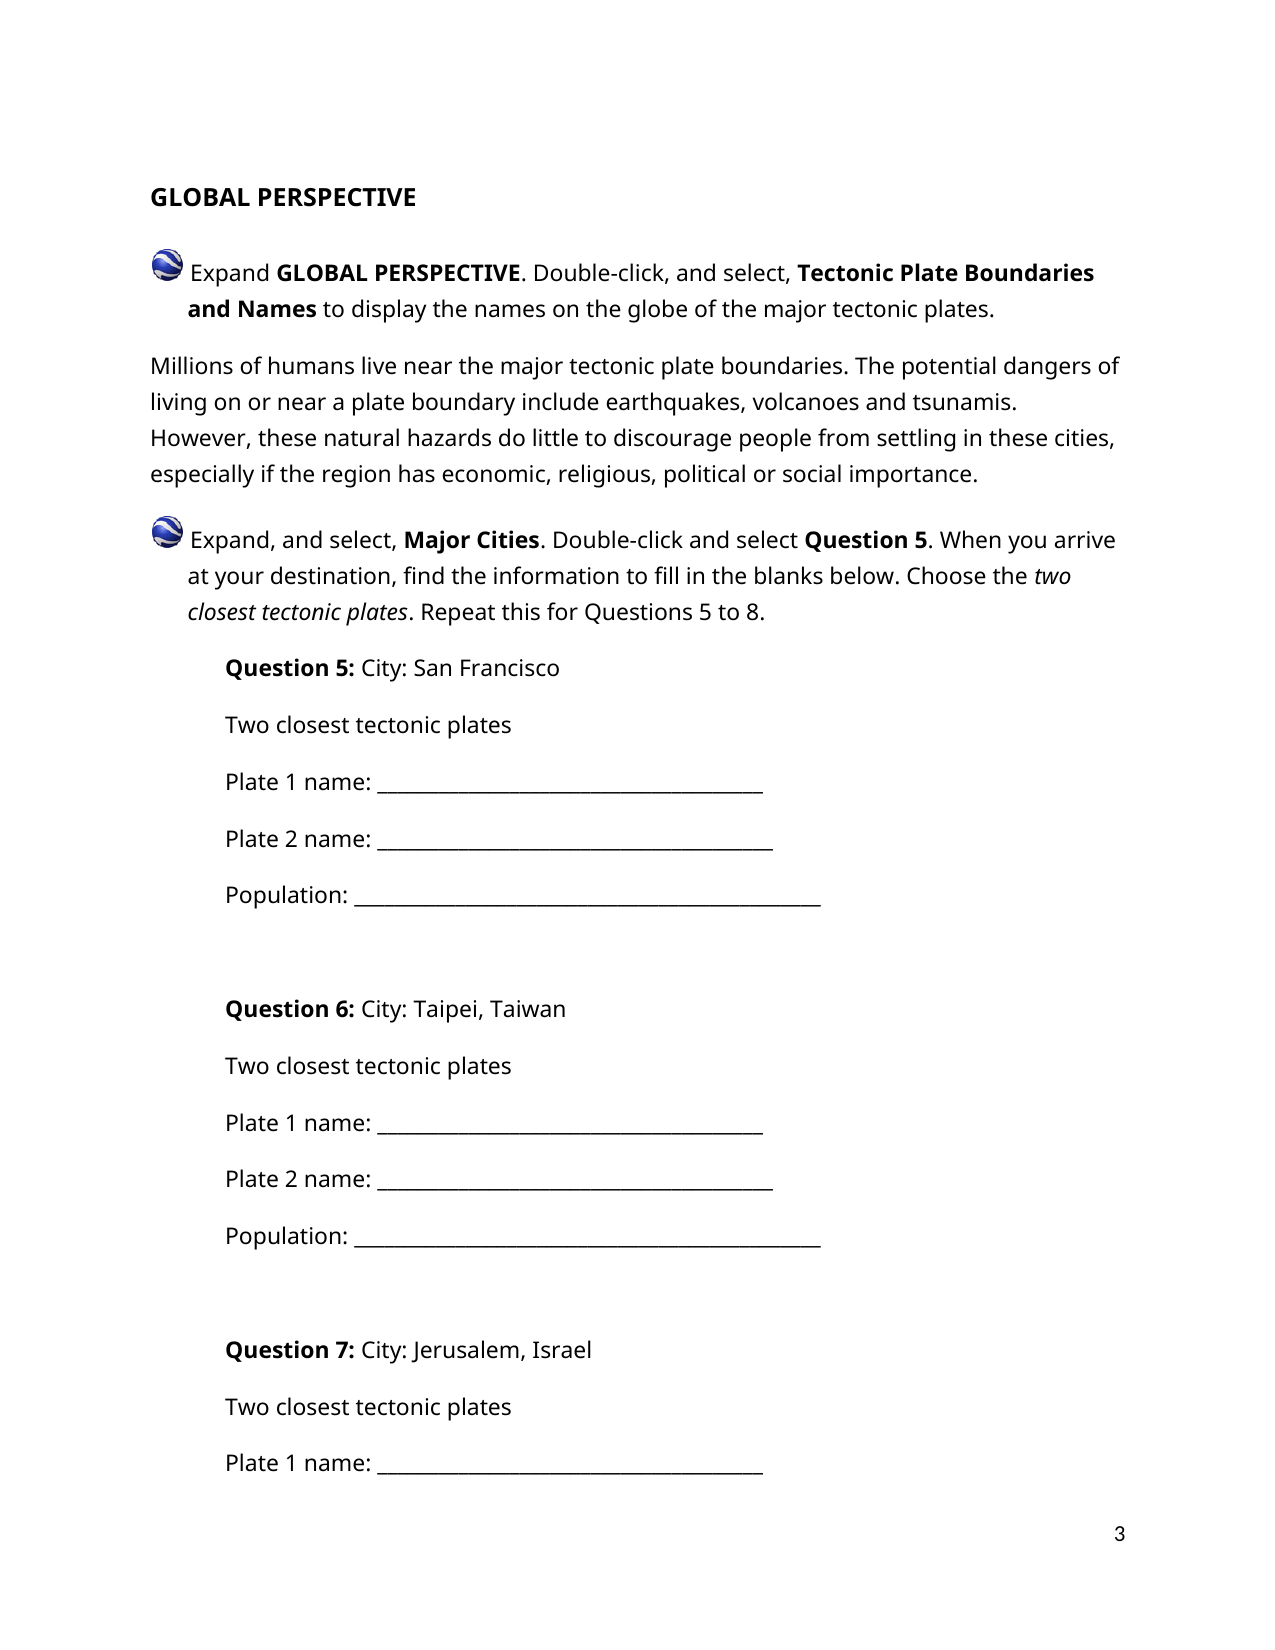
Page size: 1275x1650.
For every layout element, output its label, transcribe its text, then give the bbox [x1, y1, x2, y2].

text Two closest tectonic plates [225, 1390, 1125, 1422]
picture [150, 514, 184, 549]
text Two closest tectonic plates [225, 709, 1125, 740]
picture [150, 247, 184, 282]
text Population: ______________________________________________ [225, 879, 1125, 911]
text Expand, and select, Major Cities. Double-click and select Question 5. When you arrive at your destination, find the information to fill in the blanks below. Choose the two closest tectonic plates. Repeat this for Questions 5 to 8. [150, 514, 1125, 627]
text Plate 1 name: ______________________________________ [225, 1447, 1125, 1478]
text Plate 1 name: ______________________________________ [225, 1107, 1125, 1138]
text Plate 2 name: _______________________________________ [225, 823, 1125, 854]
text Plate 2 name: _______________________________________ [225, 1163, 1125, 1194]
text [150, 179, 1125, 213]
text Two closest tectonic plates [225, 1050, 1125, 1081]
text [225, 1220, 1125, 1251]
text Question 5: City: [225, 652, 1125, 684]
text Question 7: City: [225, 1334, 1125, 1365]
text Question 6: City: [225, 993, 1125, 1024]
text Plate 1 name: ______________________________________ [225, 766, 1125, 797]
text Millions of humans live near the major tectonic plate boundaries. The potential dangers of living on or near a plate boundary include earthquakes, volcanoes and tsunamis. However, these natural hazards do little to discourage people from settling in these cities, especially if the region has economic, religious, political or social importance. [150, 350, 1125, 489]
text Expand GLOBAL PERSPECTIVE. Double-click, and select, Tectonic Plate Boundaries and Names to display the names on the globe of the major tectonic plates. [150, 247, 1125, 324]
